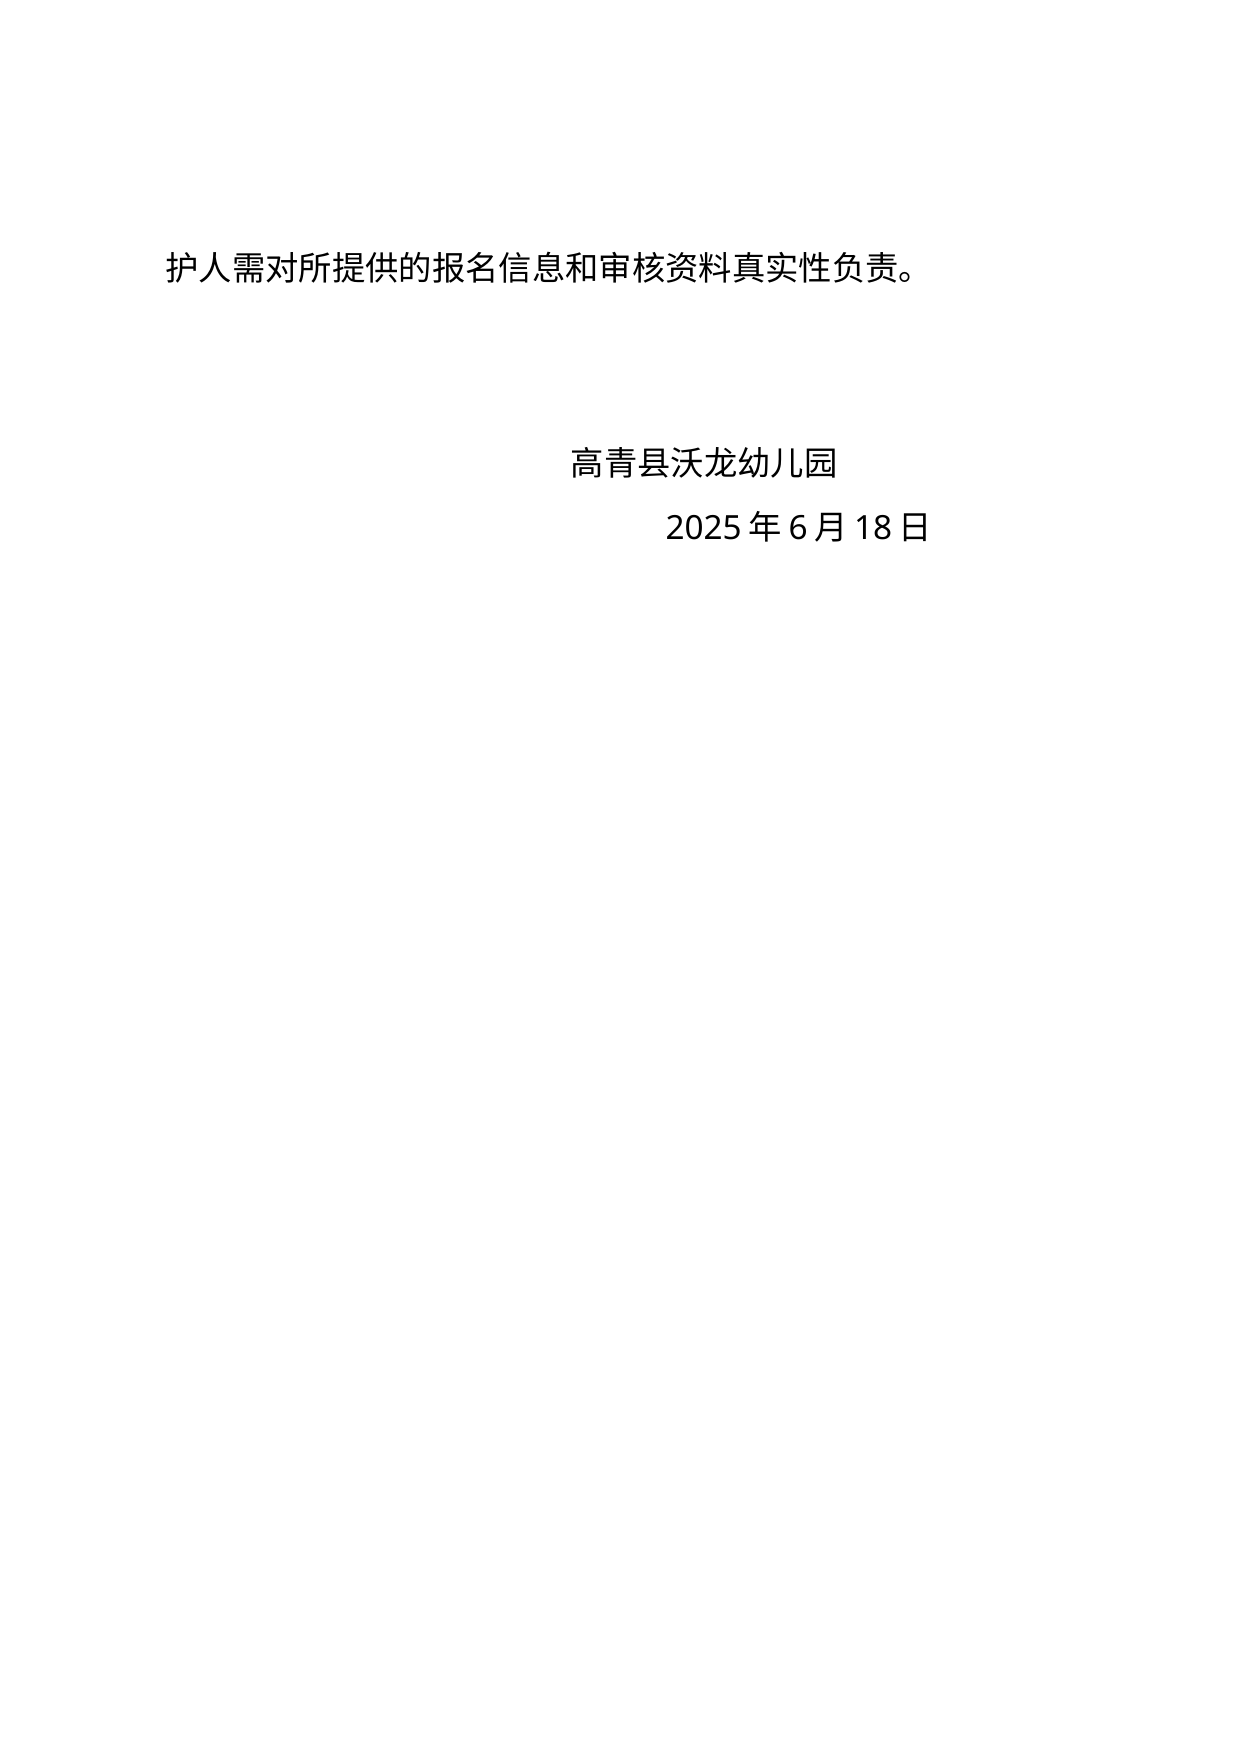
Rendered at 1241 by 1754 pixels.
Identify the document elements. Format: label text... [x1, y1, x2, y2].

text 高青县沃龙幼儿园 [165, 428, 1087, 493]
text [165, 233, 1087, 298]
text 2025年6月18日 [165, 493, 1087, 558]
